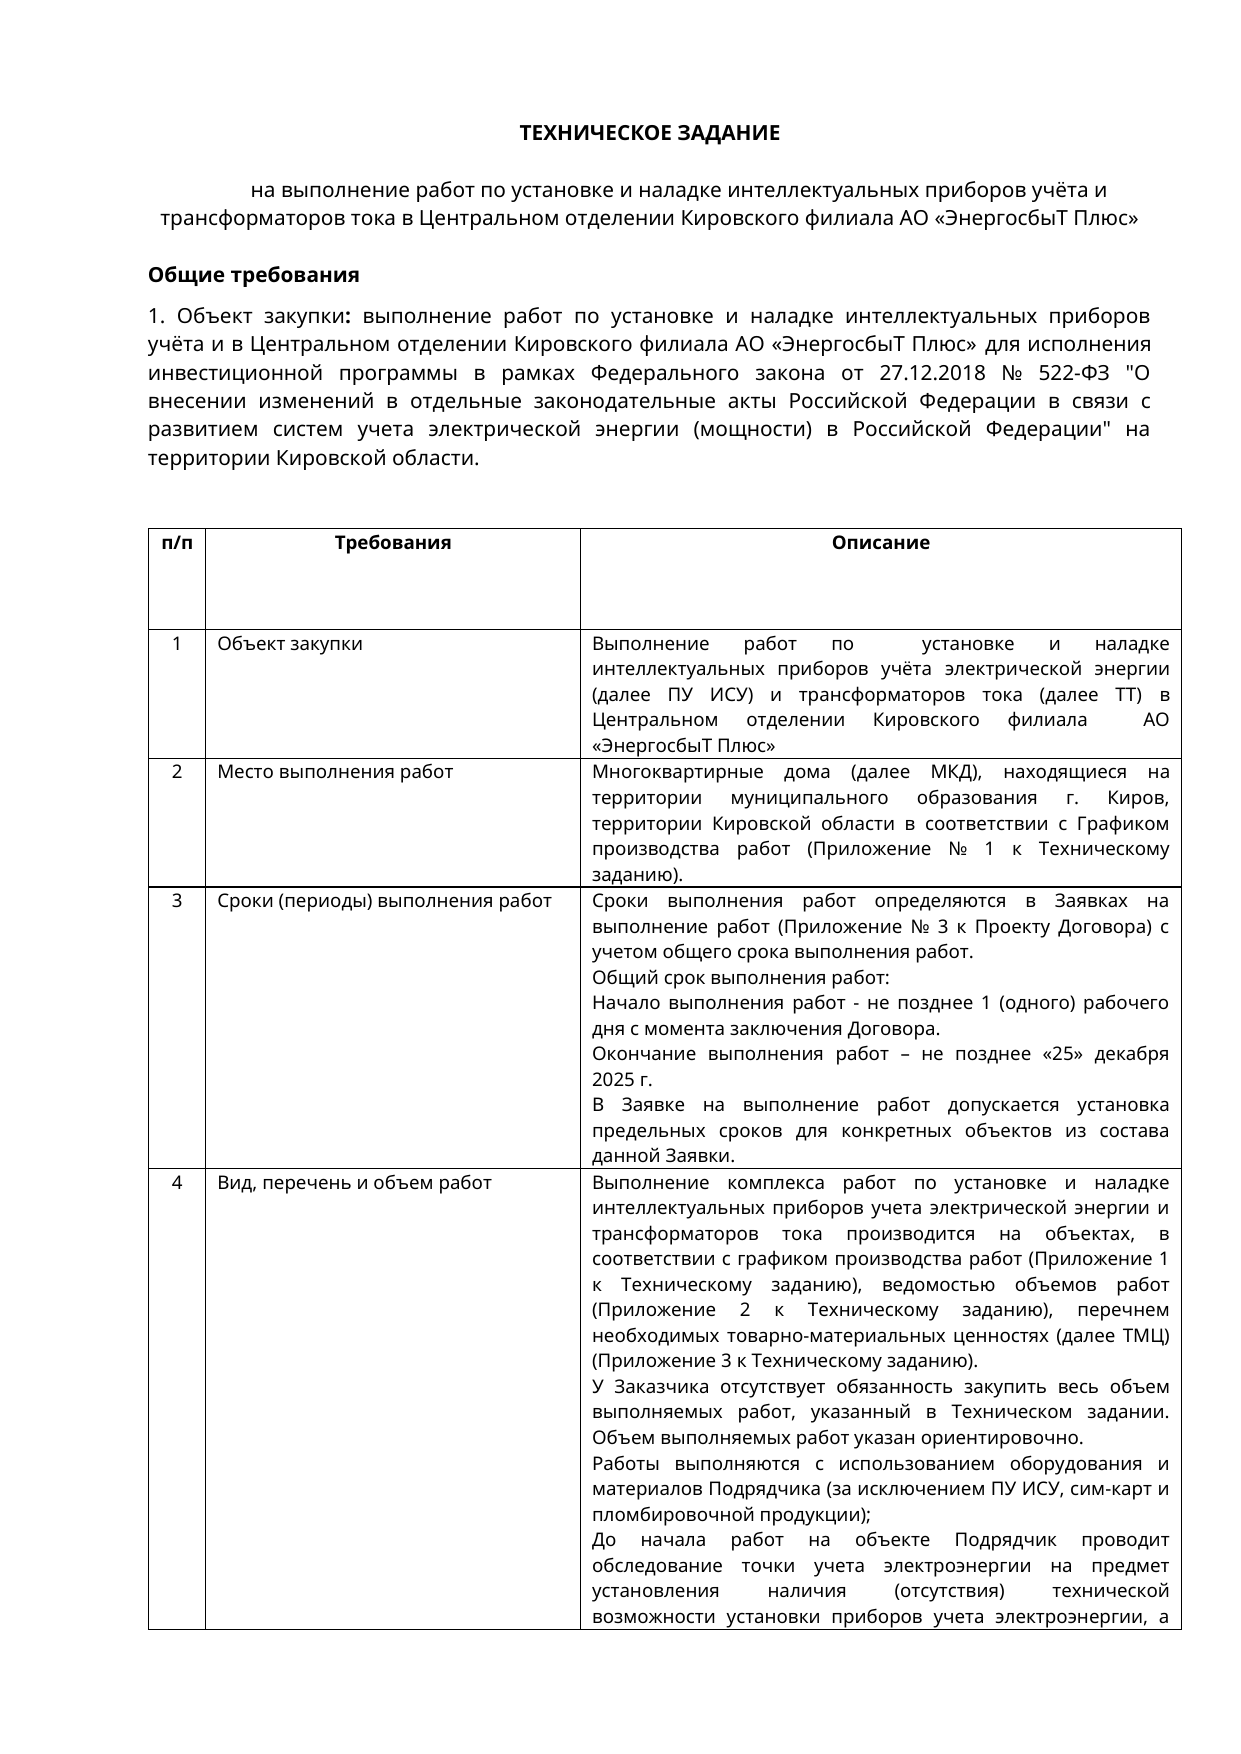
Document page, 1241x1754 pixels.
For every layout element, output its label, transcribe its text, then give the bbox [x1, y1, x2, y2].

table_header Описание [581, 529, 1181, 629]
text 1. Объект закупки: выполнение работ по установке и наладке интеллектуальных приборов учёта и в Центральном отделении Кировского филиала АО «ЭнергосбыТ Плюс» для исполнения инвестиционной программы в рамках Федерального закона от 27.12.2018 № 522-ФЗ "О внесении изменений в отдельные законодательные акты Российской Федерации в связи с развитием систем учета электрической энергии (мощности) в Российской Федерации" на территории Кировской области. [148, 301, 1152, 471]
table_cell 2 [149, 759, 205, 886]
table_header Требования [206, 529, 580, 629]
table_cell Многоквартирные дома (далее МКД), находящиеся на территории муниципального образования г. Киров, территории Кировской области в соответствии с Графиком производства работ (Приложение № 1 к Техническому заданию). [581, 759, 1181, 886]
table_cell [581, 1169, 1181, 1628]
table_cell Объект закупки [206, 630, 580, 758]
table_cell 3 [149, 888, 205, 1168]
text на выполнение работ по установке и наладке интеллектуальных приборов учёта и трансформаторов тока в Центральном отделении Кировского филиала АО «ЭнергосбыТ Плюс» [148, 175, 1152, 232]
table_cell Место выполнения работ [206, 759, 580, 886]
table_cell 4 [149, 1169, 205, 1628]
table_header п/п [149, 529, 205, 629]
table_cell 1 [149, 630, 205, 758]
text ТЕХНИЧЕСКОЕ ЗАДАНИЕ [148, 118, 1152, 147]
table_cell Сроки выполнения работ определяются в Заявках на выполнение работ (Приложение № 3 к Проекту Договора) с учетом общего срока выполнения работ. Общий срок выполнения работ: Начало выполнения работ - не позднее 1 (одного) рабочего дня с момента заключения Договора. Окончание выполнения работ – не позднее «25» декабря 2025 г. В Заявке на выполнение работ допускается установка предельных сроков для конкретных объектов из состава данной Заявки. [581, 888, 1181, 1168]
table_cell Выполнение работ по установке и наладке интеллектуальных приборов учёта электрической энергии (далее ПУ ИСУ) и трансформаторов тока (далее ТТ) в Центральном отделении Кировского филиала АО «ЭнергосбыТ Плюс» [581, 630, 1181, 758]
table_cell Сроки (периоды) выполнения работ [206, 888, 580, 1168]
text Общие требования [148, 260, 1152, 288]
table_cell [206, 1169, 580, 1628]
